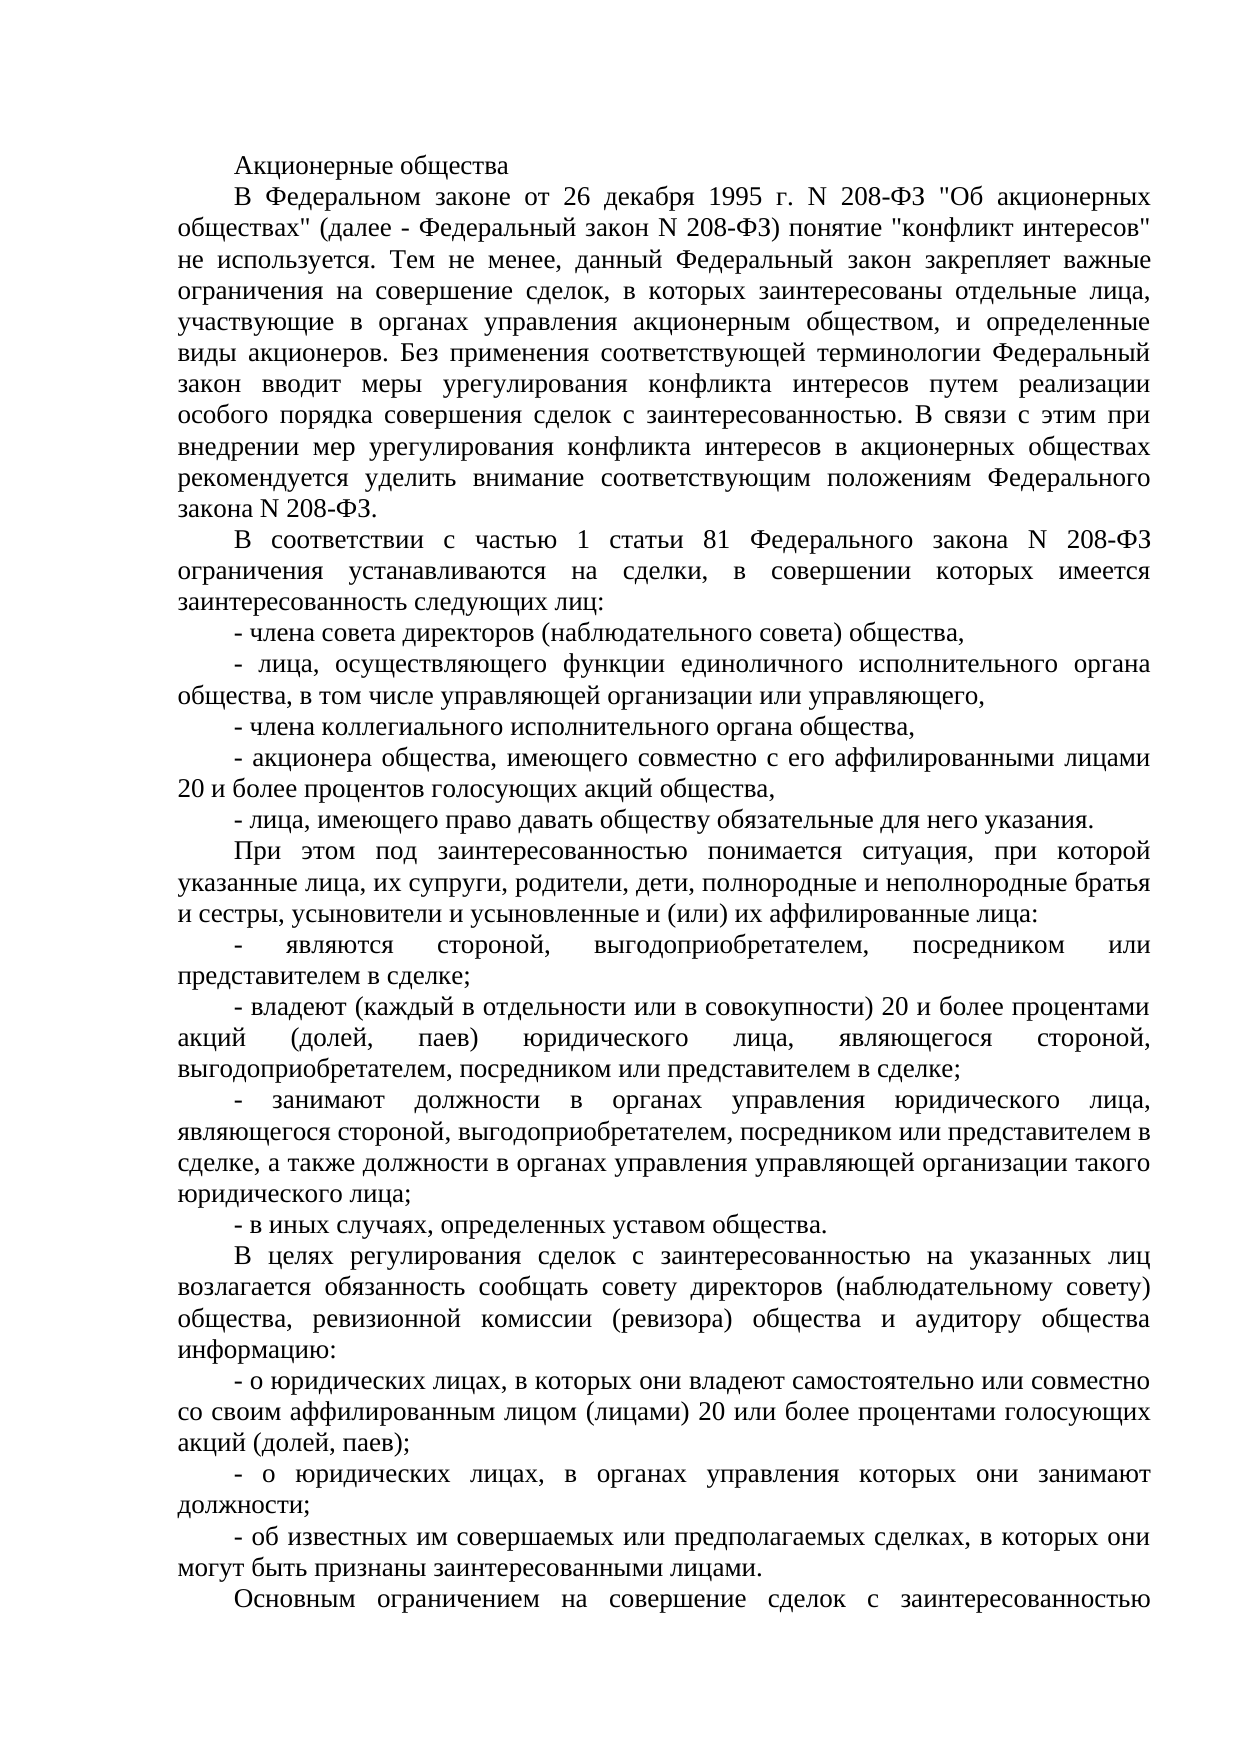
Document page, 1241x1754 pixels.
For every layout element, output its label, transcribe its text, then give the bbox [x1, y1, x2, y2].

text - являются стороной, выгодоприобретателем, посредником или представителем в сделке; [177, 928, 1152, 990]
text Акционерные общества [177, 149, 1152, 180]
text В Федеральном законе от 26 декабря 1995 г. N 208-ФЗ "Об акционерных обществах" (далее - Федеральный закон N 208-ФЗ) понятие "конфликт интересов" не используется. Тем не менее, данный Федеральный закон закрепляет важные ограничения на совершение сделок, в которых заинтересованы отдельные лица, участвующие в органах управления акционерным обществом, и определенные виды акционеров. Без применения соответствующей терминологии Федеральный закон вводит меры урегулирования конфликта интересов путем реализации особого порядка совершения сделок с заинтересованностью. В связи с этим при внедрении мер урегулирования конфликта интересов в акционерных обществах рекомендуется уделить внимание соответствующим положениям Федерального закона N 208-ФЗ. [177, 180, 1152, 523]
text - члена коллегиального исполнительного органа общества, [177, 710, 1152, 741]
text - акционера общества, имеющего совместно с его аффилированными лицами 20 и более процентов голосующих акций общества, [177, 741, 1152, 803]
text В целях регулирования сделок с заинтересованностью на указанных лиц возлагается обязанность сообщать совету директоров (наблюдательному совету) общества, ревизионной комиссии (ревизора) общества и аудитору общества информацию: [177, 1239, 1152, 1364]
text - о юридических лицах, в которых они владеют самостоятельно или совместно со своим аффилированным лицом (лицами) 20 или более процентами голосующих акций (долей, паев); [177, 1364, 1152, 1457]
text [177, 1582, 1152, 1613]
text - члена совета директоров (наблюдательного совета) общества, [177, 616, 1152, 648]
text В соответствии с частью 1 статьи 81 Федерального закона N 208-ФЗ ограничения устанавливаются на сделки, в совершении которых имеется заинтересованность следующих лиц: [177, 523, 1152, 616]
text - владеют (каждый в отдельности или в совокупности) 20 и более процентами акций (долей, паев) юридического лица, являющегося стороной, выгодоприобретателем, посредником или представителем в сделке; [177, 990, 1152, 1084]
text При этом под заинтересованностью понимается ситуация, при которой указанные лица, их супруги, родители, дети, полнородные и неполнородные братья и сестры, усыновители и усыновленные и (или) их аффилированные лица: [177, 834, 1152, 928]
text - о юридических лицах, в органах управления которых они занимают должности; [177, 1457, 1152, 1520]
text - в иных случаях, определенных уставом общества. [177, 1208, 1152, 1239]
text - лица, осуществляющего функции единоличного исполнительного органа общества, в том числе управляющей организации или управляющего, [177, 648, 1152, 710]
text - лица, имеющего право давать обществу обязательные для него указания. [177, 803, 1152, 834]
text - об известных им совершаемых или предполагаемых сделках, в которых они могут быть признаны заинтересованными лицами. [177, 1520, 1152, 1582]
text - занимают должности в органах управления юридического лица, являющегося стороной, выгодоприобретателем, посредником или представителем в сделке, а также должности в органах управления управляющей организации такого юридического лица; [177, 1084, 1152, 1208]
